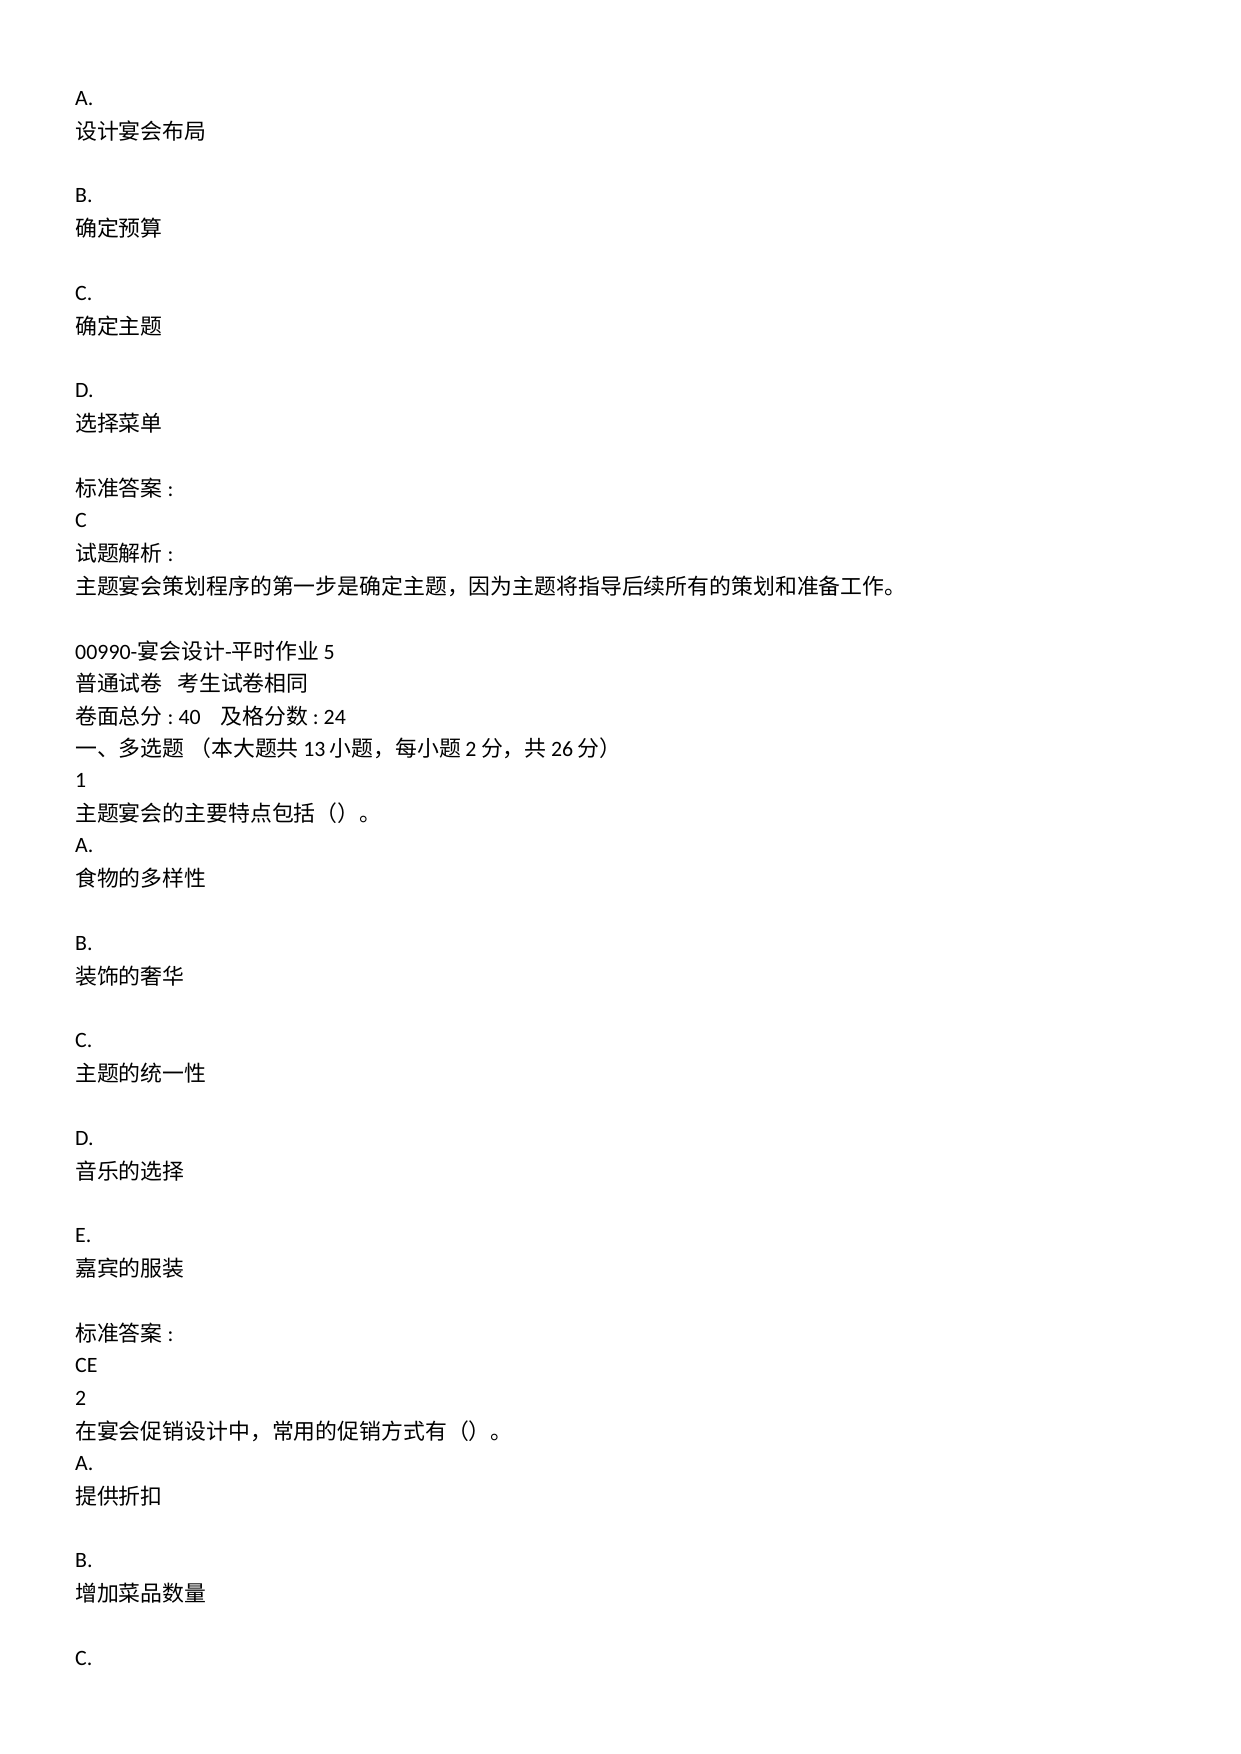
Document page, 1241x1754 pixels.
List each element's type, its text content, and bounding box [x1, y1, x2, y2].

text 一、多选题 （本大题共13小题，每小题2分，共26分） [75, 731, 1165, 763]
text A. [75, 1446, 1165, 1478]
text E. [75, 1218, 1165, 1251]
text 确定主题 [75, 308, 1165, 341]
text CE [75, 1348, 1165, 1381]
text 主题宴会的主要特点包括（）。 [75, 796, 1165, 828]
text 提供折扣 [75, 1478, 1165, 1511]
text 增加菜品数量 [75, 1576, 1165, 1608]
text 装饰的奢华 [75, 958, 1165, 991]
text 标准答案 : [75, 471, 1165, 503]
text C [75, 503, 1165, 536]
text A. [75, 828, 1165, 861]
text 设计宴会布局 [75, 113, 1165, 146]
text 00990-宴会设计-平时作业5 [75, 633, 1165, 666]
text B. [75, 1543, 1165, 1576]
text 选择菜单 [75, 406, 1165, 438]
text 主题宴会策划程序的第一步是确定主题，因为主题将指导后续所有的策划和准备工作。 [75, 568, 1165, 601]
text 在宴会促销设计中，常用的促销方式有（）。 [75, 1413, 1165, 1446]
text B. [75, 178, 1165, 211]
text 试题解析 : [75, 536, 1165, 568]
text A. [75, 81, 1165, 113]
text 2 [75, 1381, 1165, 1413]
text 1 [75, 763, 1165, 796]
text 确定预算 [75, 211, 1165, 243]
text 主题的统一性 [75, 1056, 1165, 1088]
text C. [75, 1641, 1165, 1673]
text C. [75, 276, 1165, 308]
text 普通试卷 考生试卷相同 [75, 666, 1165, 698]
text D. [75, 1121, 1165, 1153]
text 音乐的选择 [75, 1153, 1165, 1186]
text C. [75, 1023, 1165, 1056]
text 嘉宾的服装 [75, 1251, 1165, 1283]
text D. [75, 373, 1165, 406]
text B. [75, 926, 1165, 958]
text 标准答案 : [75, 1316, 1165, 1348]
text 卷面总分 : 40 及格分数 : 24 [75, 698, 1165, 731]
text 食物的多样性 [75, 861, 1165, 893]
